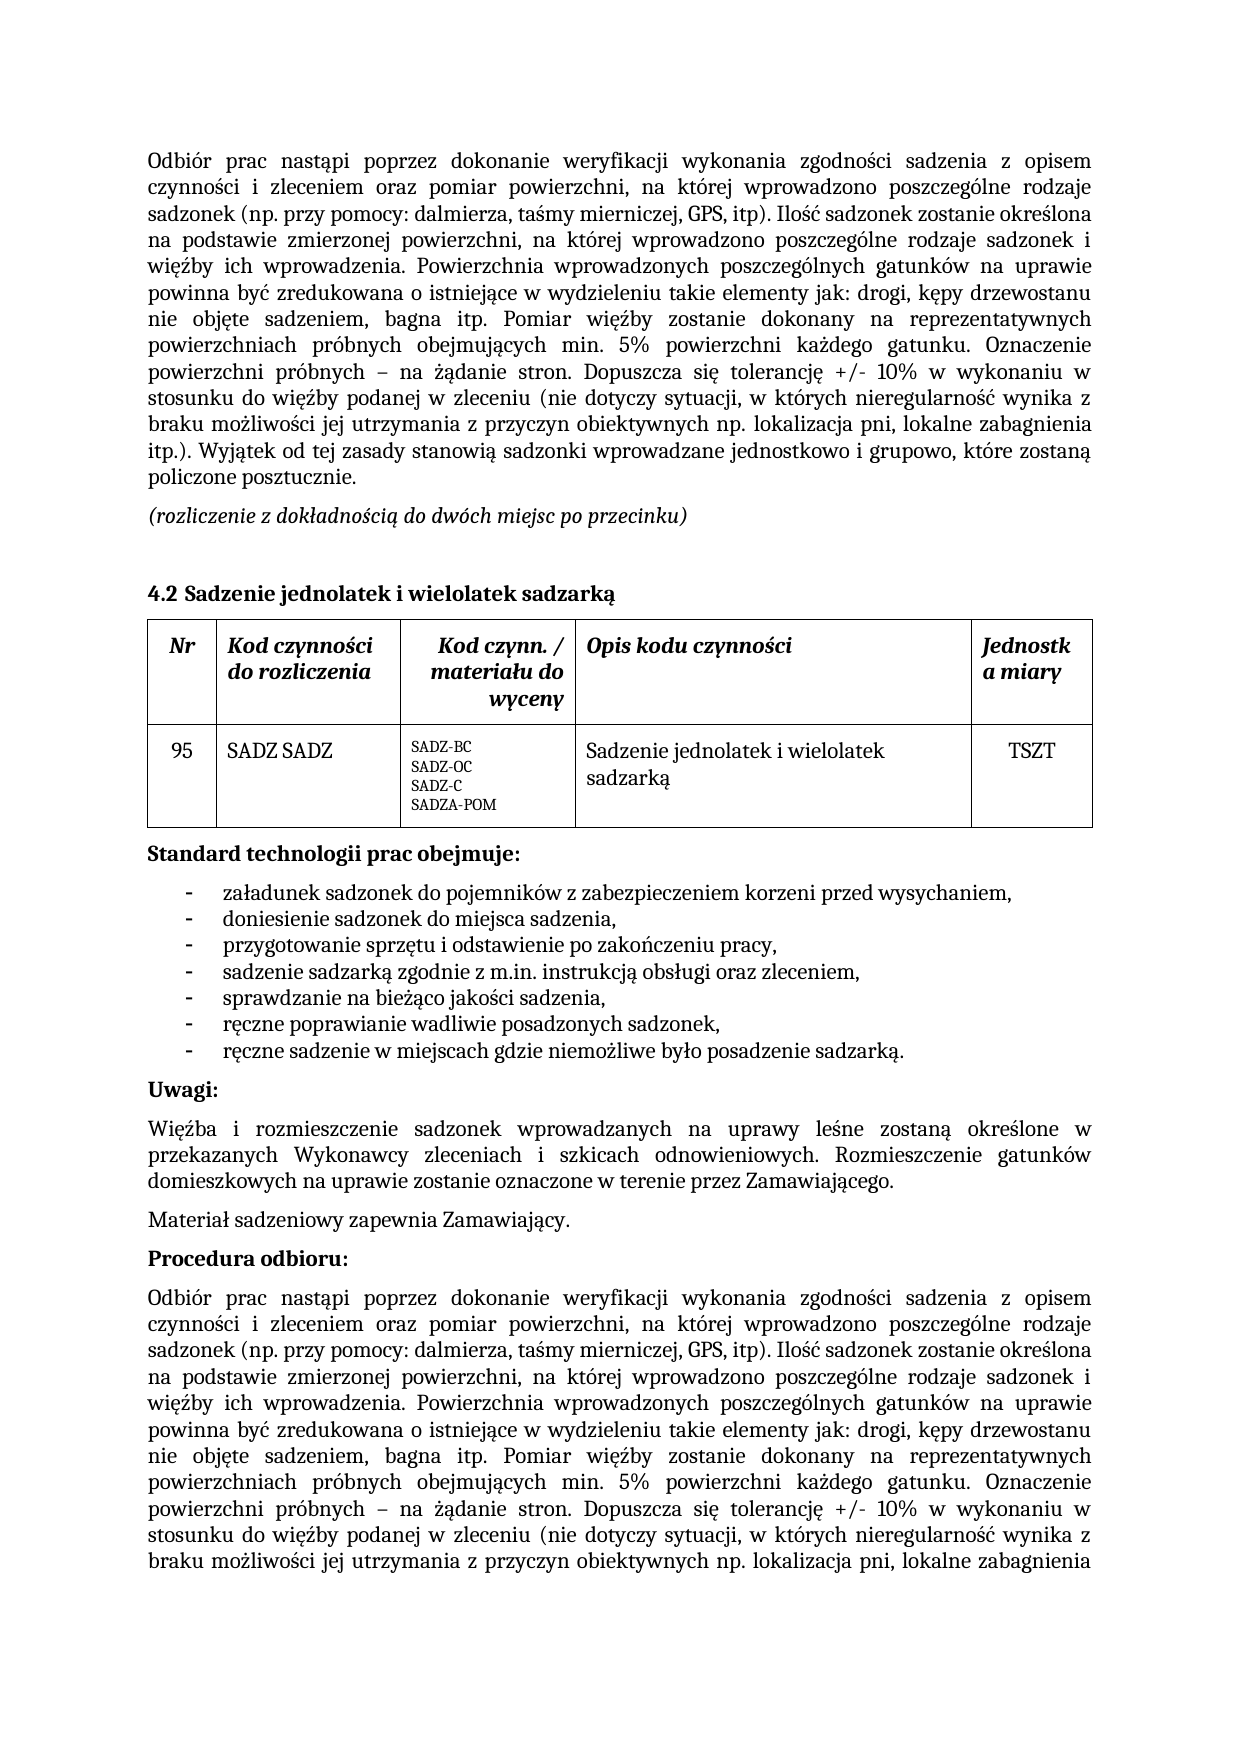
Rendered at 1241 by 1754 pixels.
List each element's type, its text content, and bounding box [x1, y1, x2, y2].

list doniesienie sadzonek do miejsca sadzenia, [185, 906, 1093, 932]
text Procedura odbioru: [148, 1246, 1093, 1272]
list Sadzenie jednolatek i wielolatek sadzarką [148, 580, 1093, 607]
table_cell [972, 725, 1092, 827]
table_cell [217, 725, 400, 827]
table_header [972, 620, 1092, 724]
text Standard technologii prac obejmuje: [148, 841, 1093, 867]
text Uwagi: [148, 1076, 1093, 1103]
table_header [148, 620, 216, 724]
list załadunek sadzonek do pojemników z zabezpieczeniem korzeni przed wysychaniem, [185, 879, 1093, 906]
list sadzenie sadzarką zgodnie z m.in. instrukcją obsługi oraz zleceniem, [185, 958, 1093, 985]
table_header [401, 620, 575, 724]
text Materiał sadzeniowy zapewnia Zamawiający. [148, 1207, 1093, 1233]
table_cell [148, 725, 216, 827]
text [148, 1284, 1093, 1574]
list przygotowanie sprzętu i odstawienie po zakończeniu pracy, [185, 932, 1093, 958]
list sprawdzanie na bieżąco jakości sadzenia, [185, 985, 1093, 1011]
text (rozliczenie z dokładnością do dwóch miejsc po przecinku) [148, 503, 1093, 529]
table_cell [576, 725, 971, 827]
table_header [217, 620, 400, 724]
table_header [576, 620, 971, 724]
text Więźba i rozmieszczenie sadzonek wprowadzanych na uprawy leśne zostaną określone w przekazanych Wykonawcy zleceniach i szkicach odnowieniowych. Rozmieszczenie gatunków domieszkowych na uprawie zostanie oznaczone w terenie przez Zamawiającego. [148, 1115, 1093, 1194]
list ręczne poprawianie wadliwie posadzonych sadzonek, [185, 1011, 1093, 1038]
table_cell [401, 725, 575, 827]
list ręczne sadzenie w miejscach gdzie niemożliwe było posadzenie sadzarką. [185, 1038, 1093, 1064]
